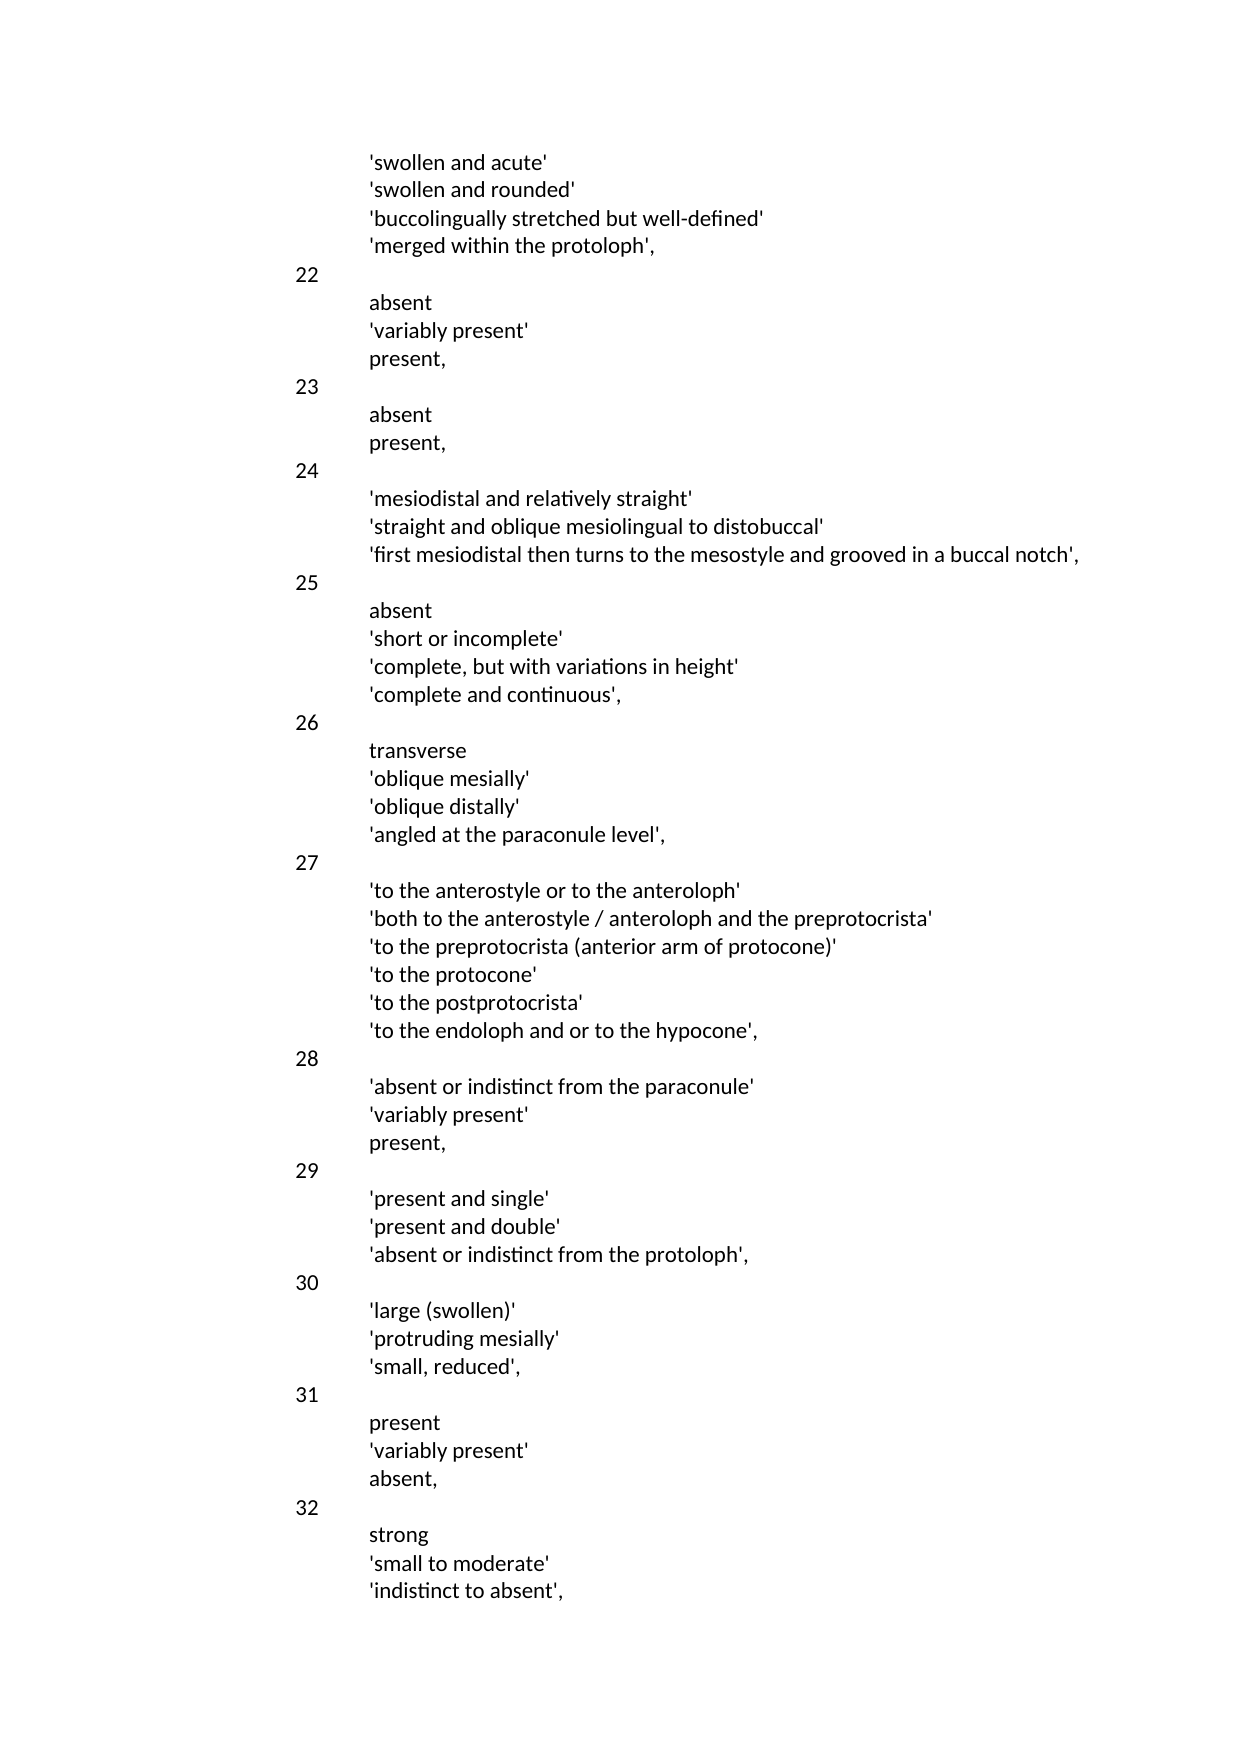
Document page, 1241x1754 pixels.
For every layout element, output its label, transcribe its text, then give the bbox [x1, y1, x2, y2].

text transverse [148, 736, 1093, 764]
text 'angled at the paraconule level', [148, 820, 1093, 848]
text 'variably present' [148, 1100, 1093, 1128]
text absent, [148, 1464, 1093, 1493]
text 25 [148, 568, 1093, 596]
text present [148, 1408, 1093, 1437]
text 'protruding mesially' [148, 1324, 1093, 1352]
text absent [148, 400, 1093, 428]
text 'present and single' [148, 1184, 1093, 1212]
text 'mesiodistal and relatively straight' [148, 484, 1093, 512]
text 'to the endoloph and or to the hypocone', [148, 1016, 1093, 1044]
text 'indistinct to absent', [148, 1577, 1093, 1605]
text 22 [148, 260, 1093, 288]
text 26 [148, 708, 1093, 736]
text present, [148, 428, 1093, 456]
text 'absent or indistinct from the paraconule' [148, 1072, 1093, 1100]
text 32 [148, 1493, 1093, 1521]
text 'to the preprotocrista (anterior arm of protocone)' [148, 932, 1093, 960]
text present, [148, 344, 1093, 372]
text 'swollen and acute' [148, 148, 1093, 176]
text 'to the protocone' [148, 960, 1093, 988]
text 'complete and continuous', [148, 680, 1093, 708]
text 'swollen and rounded' [148, 176, 1093, 204]
text absent [148, 288, 1093, 316]
text present, [148, 1128, 1093, 1156]
text 'large (swollen)' [148, 1296, 1093, 1324]
text 'oblique mesially' [148, 764, 1093, 792]
text 'absent or indistinct from the protoloph', [148, 1240, 1093, 1268]
text 24 [148, 456, 1093, 484]
text 'small, reduced', [148, 1352, 1093, 1381]
text 31 [148, 1381, 1093, 1408]
text absent [148, 596, 1093, 624]
text 'present and double' [148, 1212, 1093, 1240]
text 'short or incomplete' [148, 624, 1093, 652]
text 'first mesiodistal then turns to the mesostyle and grooved in a buccal notch', [148, 540, 1093, 568]
text 'small to moderate' [148, 1549, 1093, 1577]
text 27 [148, 848, 1093, 876]
text 'variably present' [148, 316, 1093, 344]
text 23 [148, 372, 1093, 400]
text 'complete, but with variations in height' [148, 652, 1093, 680]
text 28 [148, 1044, 1093, 1072]
text strong [148, 1521, 1093, 1549]
text 29 [148, 1156, 1093, 1184]
text 'straight and oblique mesiolingual to distobuccal' [148, 512, 1093, 540]
text 'buccolingually stretched but well-defined' [148, 204, 1093, 232]
text 'both to the anterostyle / anteroloph and the preprotocrista' [148, 904, 1093, 932]
text 30 [148, 1268, 1093, 1296]
text 'to the anterostyle or to the anteroloph' [148, 876, 1093, 904]
text 'merged within the protoloph', [148, 232, 1093, 260]
text 'variably present' [148, 1437, 1093, 1464]
text 'oblique distally' [148, 792, 1093, 820]
text 'to the postprotocrista' [148, 988, 1093, 1016]
